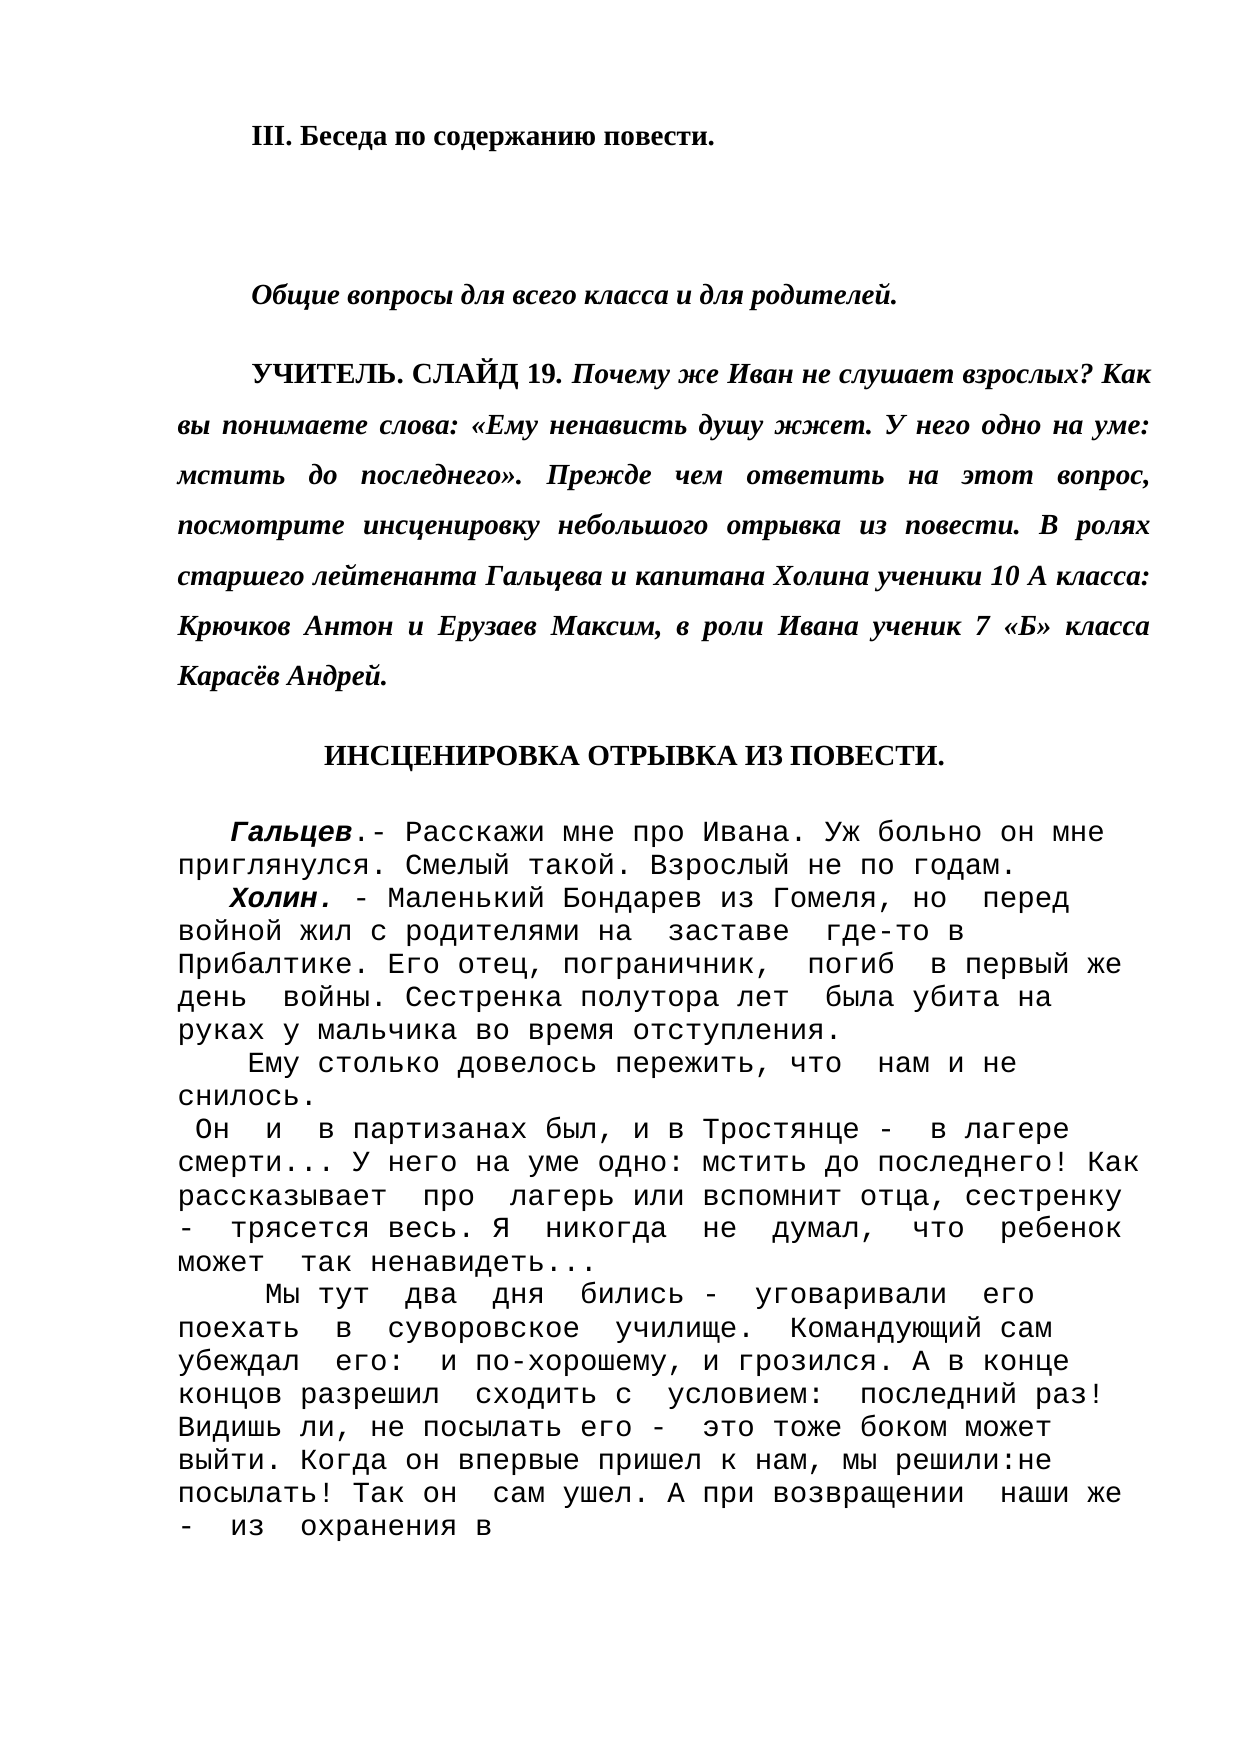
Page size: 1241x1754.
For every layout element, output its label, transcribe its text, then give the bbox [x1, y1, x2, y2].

text ИНСЦЕНИРОВКА ОТРЫВКА ИЗ ПОВЕСТИ. [177, 738, 1152, 771]
text Общие вопросы для всего класса и для родителей. [177, 277, 1152, 311]
text III. Беседа по содержанию повести. [177, 118, 1152, 152]
text Холин. - Маленький Бондарев из Гомеля, но перед войной жил с родителями на заставе где-то в Прибалтике. Его отец, пограничник, погиб в первый же день войны. Сестренка полутора лет была убита на руках у мальчика во время отступления. [177, 883, 1152, 1048]
text Гальцев.- Расскажи мне про Ивана. Уж больно он мне приглянулся. Смелый такой. Взрослый не по годам. [177, 817, 1152, 883]
text Он и в партизанах был, и в Тростянце - в лагере смерти... У него на уме одно: мстить до последнего! Как рассказывает про лагерь или вспомнит отца, сестренку - трясется весь. Я никогда не думал, что ребенок может так ненавидеть... [177, 1114, 1152, 1280]
text Ему столько довелось пережить, что нам и не снилось. [177, 1048, 1152, 1114]
text Мы тут два дня бились - уговаривали его поехать в суворовское училище. Командующий сам убеждал его: и по-хорошему, и грозился. А в конце концов разрешил сходить с условием: последний раз! Видишь ли, не посылать его - это тоже боком может выйти. Когда он впервые пришел к нам, мы решили:не посылать! Так он сам ушел. А при возвращении наши же - из охранения в [177, 1280, 1152, 1544]
text УЧИТЕЛЬ. СЛАЙД 19. Почему же Иван не слушает взрослых? Как вы понимаете слова: «Ему ненависть душу жжет. У него одно на уме: мстить до последнего». Прежде чем ответить на этот вопрос, посмотрите инсценировку небольшого отрывка из повести. В ролях старшего лейтенанта Гальцева и капитана Холина ученики 10 А класса: Крючков Антон и Ерузаев Максим, в роли Ивана ученик 7 «Б» класса Карасёв Андрей. [177, 357, 1152, 692]
